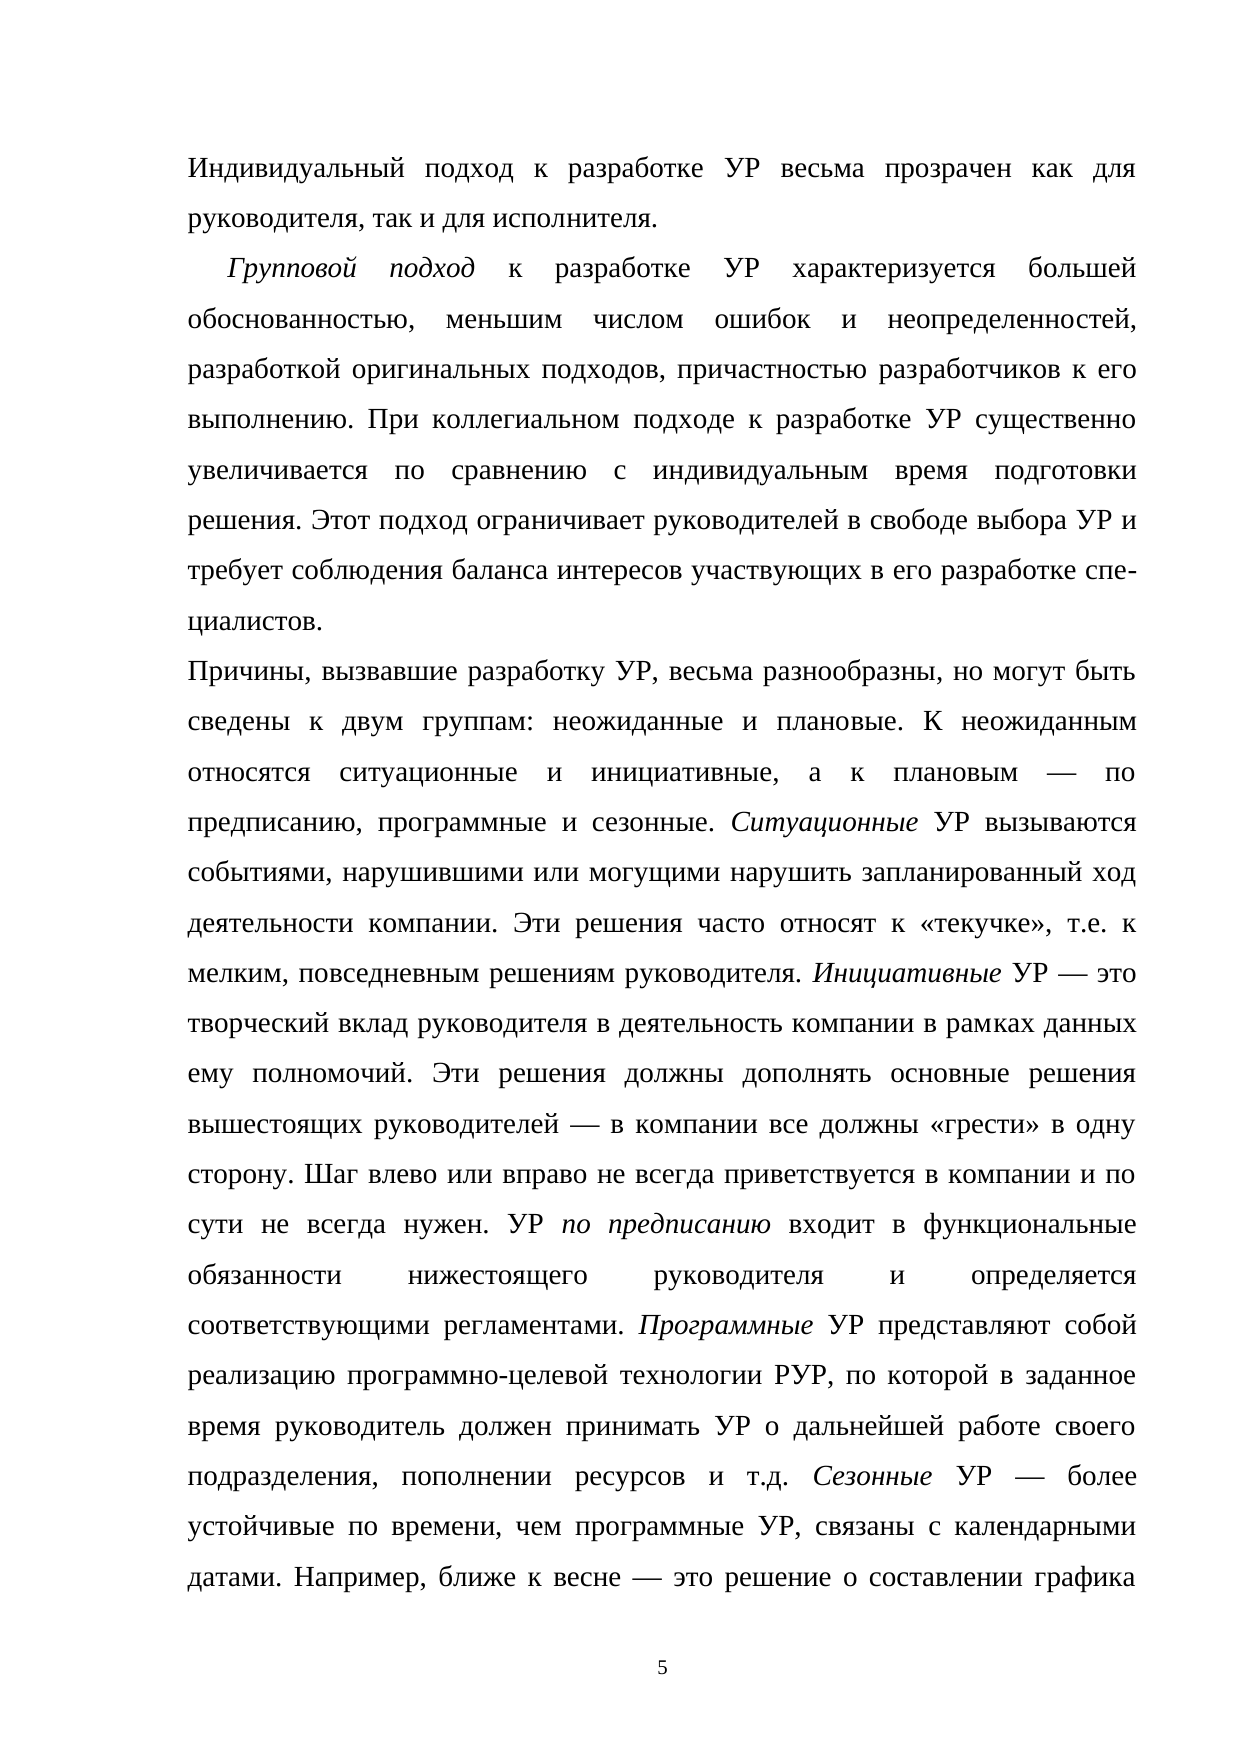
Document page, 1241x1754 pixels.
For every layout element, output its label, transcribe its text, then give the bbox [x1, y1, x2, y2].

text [187, 653, 1137, 1592]
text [187, 150, 1137, 234]
text Групповой подход к разработке УР характеризуется большей обоснованностью, меньшим числом ошибок и неопределенностей, разработкой оригинальных подходов, причастностью разработчиков к его выполнению. При коллегиальном подходе к разработке УР существенно увеличивается по сравнению с индивидуальным время подготовки решения. Этот подход ограничивает руководителей в свободе выбора УР и требует соблюдения баланса интересов участвующих в его разработке специалистов. [187, 251, 1137, 636]
